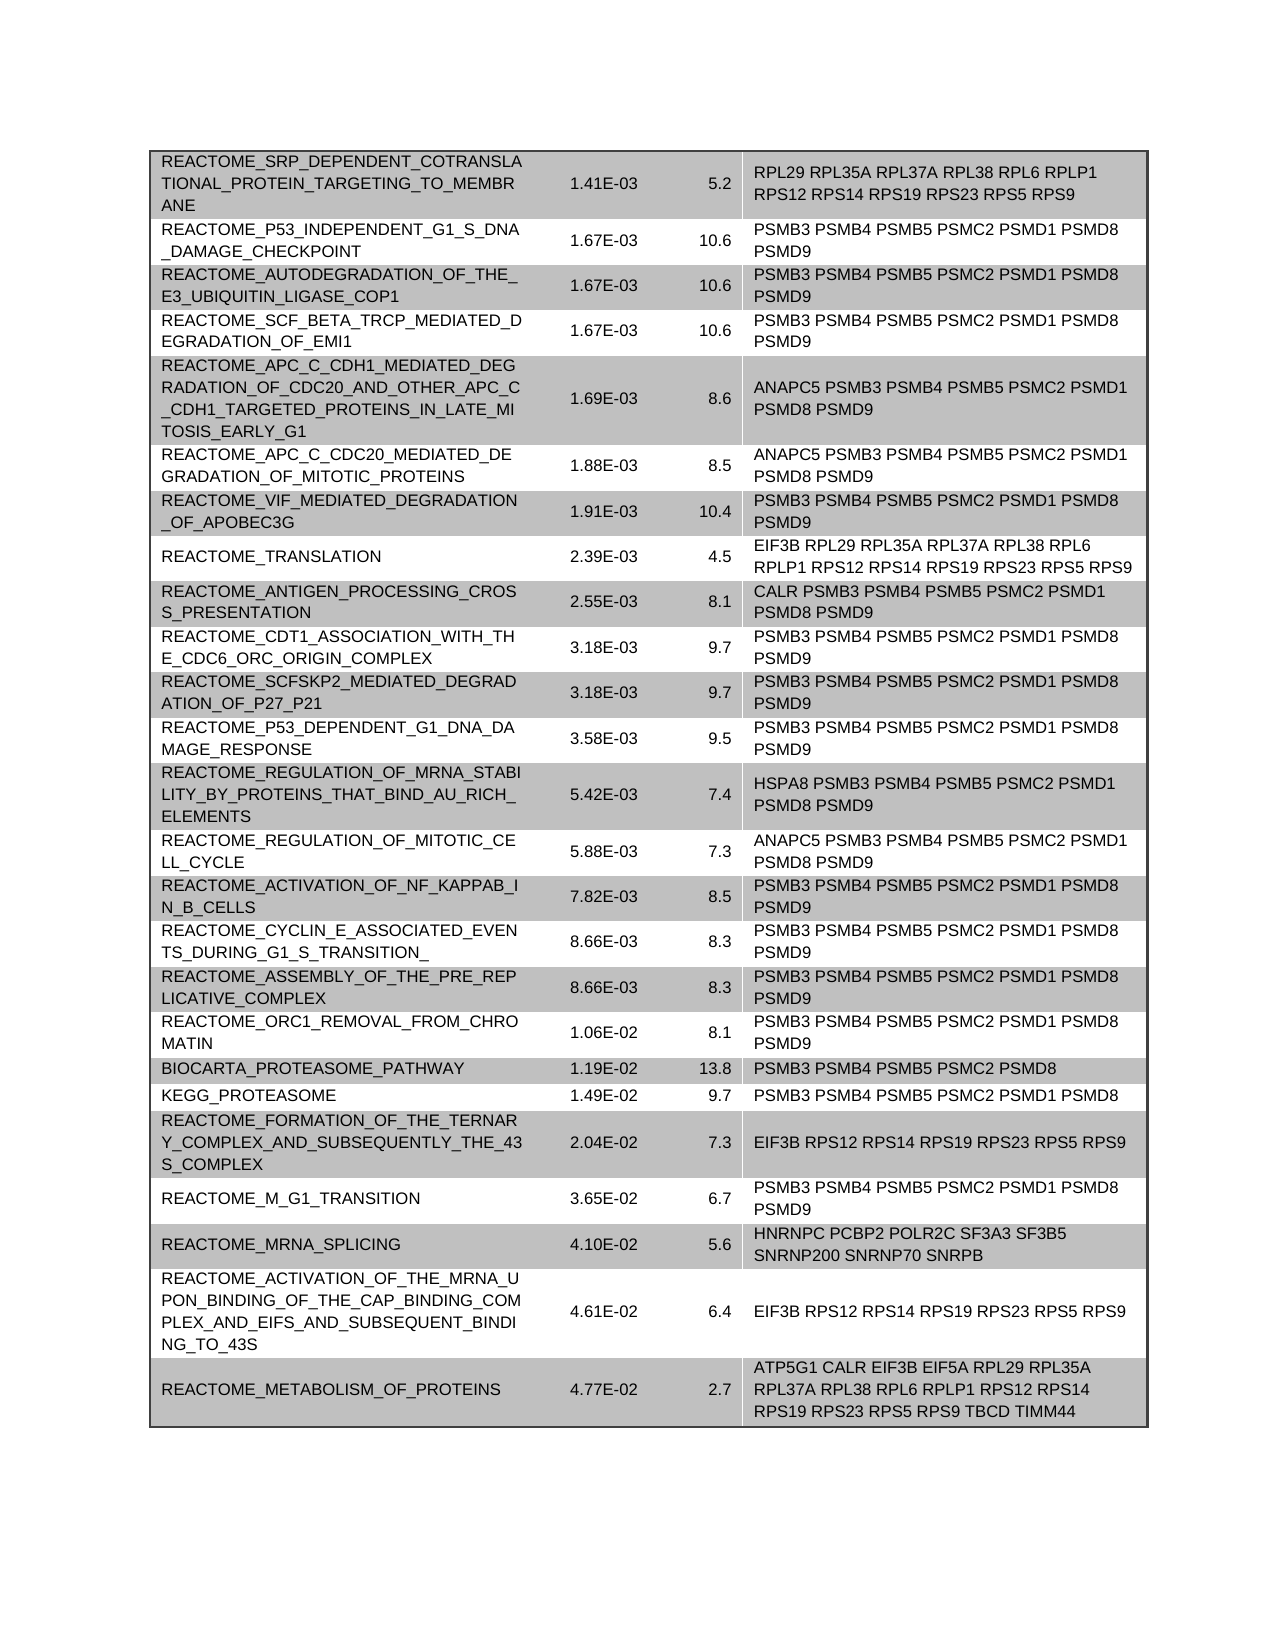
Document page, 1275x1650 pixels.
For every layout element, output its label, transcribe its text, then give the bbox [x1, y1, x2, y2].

table_cell 9.5 [649, 718, 742, 763]
table_cell 3.65E-02 [536, 1178, 649, 1223]
table_cell REACTOME_FORMATION_OF_THE_TERNARY_COMPLEX_AND_SUBSEQUENTLY_THE_43S_COMPLEX [151, 1111, 536, 1178]
table_cell 8.1 [649, 1012, 742, 1057]
table_cell 4.61E-02 [536, 1269, 649, 1358]
table_cell 8.3 [649, 921, 742, 967]
table_cell REACTOME_REGULATION_OF_MITOTIC_CELL_CYCLE [151, 830, 536, 876]
table_cell 2.04E-02 [536, 1111, 649, 1178]
table_cell EIF3B RPS12 RPS14 RPS19 RPS23 RPS5 RPS9 [743, 1111, 1146, 1178]
table_cell 7.82E-03 [536, 876, 649, 921]
table_cell REACTOME_APC_C_CDC20_MEDIATED_DEGRADATION_OF_MITOTIC_PROTEINS [151, 445, 536, 491]
table_cell 5.6 [649, 1224, 742, 1269]
table_cell PSMB3 PSMB4 PSMB5 PSMC2 PSMD1 PSMD8 PSMD9 [743, 718, 1146, 763]
table_cell 10.4 [649, 491, 742, 536]
table_cell PSMB3 PSMB4 PSMB5 PSMC2 PSMD1 PSMD8 PSMD9 [743, 491, 1146, 536]
table_cell ANAPC5 PSMB3 PSMB4 PSMB5 PSMC2 PSMD1 PSMD8 PSMD9 [743, 356, 1146, 445]
table_cell 1.91E-03 [536, 491, 649, 536]
table_cell PSMB3 PSMB4 PSMB5 PSMC2 PSMD8 [743, 1058, 1146, 1084]
table_cell 1.06E-02 [536, 1012, 649, 1057]
table_cell REACTOME_CDT1_ASSOCIATION_WITH_THE_CDC6_ORC_ORIGIN_COMPLEX [151, 627, 536, 672]
table_cell 8.66E-03 [536, 921, 649, 967]
table_cell REACTOME_ACTIVATION_OF_THE_MRNA_UPON_BINDING_OF_THE_CAP_BINDING_COMPLEX_AND_EIFS_AND_SUBSEQUENT_BINDING_TO_43S [151, 1269, 536, 1358]
table_cell HNRNPC PCBP2 POLR2C SF3A3 SF3B5 SNRNP200 SNRNP70 SNRPB [743, 1224, 1146, 1269]
table_cell REACTOME_M_G1_TRANSITION [151, 1178, 536, 1223]
table_cell 10.6 [649, 310, 742, 356]
table_cell REACTOME_SCF_BETA_TRCP_MEDIATED_DEGRADATION_OF_EMI1 [151, 310, 536, 356]
table_cell 8.1 [649, 581, 742, 627]
table_cell 7.3 [649, 830, 742, 876]
table_cell PSMB3 PSMB4 PSMB5 PSMC2 PSMD1 PSMD8 PSMD9 [743, 672, 1146, 718]
table_cell EIF3B RPL29 RPL35A RPL37A RPL38 RPL6 RPLP1 RPS12 RPS14 RPS19 RPS23 RPS5 RPS9 [743, 536, 1146, 581]
table_cell 3.58E-03 [536, 718, 649, 763]
table_cell REACTOME_REGULATION_OF_MRNA_STABILITY_BY_PROTEINS_THAT_BIND_AU_RICH_ELEMENTS [151, 763, 536, 830]
table_cell 3.18E-03 [536, 672, 649, 718]
table_cell 1.67E-03 [536, 220, 649, 265]
table_cell REACTOME_METABOLISM_OF_PROTEINS [151, 1358, 536, 1426]
table_cell 1.19E-02 [536, 1058, 649, 1084]
table_header RPL29 RPL35A RPL37A RPL38 RPL6 RPLP1 RPS12 RPS14 RPS19 RPS23 RPS5 RPS9 [743, 152, 1146, 219]
table_cell REACTOME_AUTODEGRADATION_OF_THE_E3_UBIQUITIN_LIGASE_COP1 [151, 265, 536, 310]
table_cell REACTOME_ACTIVATION_OF_NF_KAPPAB_IN_B_CELLS [151, 876, 536, 921]
table_cell 8.66E-03 [536, 967, 649, 1012]
table_cell 1.67E-03 [536, 310, 649, 356]
table_cell PSMB3 PSMB4 PSMB5 PSMC2 PSMD1 PSMD8 PSMD9 [743, 921, 1146, 967]
table_cell REACTOME_APC_C_CDH1_MEDIATED_DEGRADATION_OF_CDC20_AND_OTHER_APC_C_CDH1_TARGETED_PROTEINS_IN_LATE_MITOSIS_EARLY_G1 [151, 356, 536, 445]
table_cell EIF3B RPS12 RPS14 RPS19 RPS23 RPS5 RPS9 [743, 1269, 1146, 1358]
table_cell 3.18E-03 [536, 627, 649, 672]
table_header 5.2 [649, 152, 742, 219]
table_cell 1.49E-02 [536, 1084, 649, 1111]
table_cell ANAPC5 PSMB3 PSMB4 PSMB5 PSMC2 PSMD1 PSMD8 PSMD9 [743, 445, 1146, 491]
table_cell 7.3 [649, 1111, 742, 1178]
table_cell REACTOME_MRNA_SPLICING [151, 1224, 536, 1269]
table_cell KEGG_PROTEASOME [151, 1084, 536, 1111]
table_cell 8.5 [649, 445, 742, 491]
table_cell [743, 220, 1146, 265]
table_cell REACTOME_VIF_MEDIATED_DEGRADATION_OF_APOBEC3G [151, 491, 536, 536]
table_cell PSMB3 PSMB4 PSMB5 PSMC2 PSMD1 PSMD8 PSMD9 [743, 265, 1146, 310]
table_cell 1.69E-03 [536, 356, 649, 445]
table_cell ANAPC5 PSMB3 PSMB4 PSMB5 PSMC2 PSMD1 PSMD8 PSMD9 [743, 830, 1146, 876]
table_cell 1.67E-03 [536, 265, 649, 310]
table_cell CALR PSMB3 PSMB4 PSMB5 PSMC2 PSMD1 PSMD8 PSMD9 [743, 581, 1146, 627]
table_cell PSMB3 PSMB4 PSMB5 PSMC2 PSMD1 PSMD8 PSMD9 [743, 967, 1146, 1012]
table_header 1.41E-03 [536, 152, 649, 219]
table_cell BIOCARTA_PROTEASOME_PATHWAY [151, 1058, 536, 1084]
table_cell REACTOME_ANTIGEN_PROCESSING_CROSS_PRESENTATION [151, 581, 536, 627]
table_cell PSMB3 PSMB4 PSMB5 PSMC2 PSMD1 PSMD8 PSMD9 [743, 627, 1146, 672]
table_cell REACTOME_P53_DEPENDENT_G1_DNA_DAMAGE_RESPONSE [151, 718, 536, 763]
table_cell 6.7 [649, 1178, 742, 1223]
table_cell 9.7 [649, 1084, 742, 1111]
table_cell 9.7 [649, 627, 742, 672]
table_cell 2.39E-03 [536, 536, 649, 581]
table_cell PSMB3 PSMB4 PSMB5 PSMC2 PSMD1 PSMD8 [743, 1084, 1146, 1111]
table_cell 1.88E-03 [536, 445, 649, 491]
table_cell PSMB3 PSMB4 PSMB5 PSMC2 PSMD1 PSMD8 PSMD9 [743, 310, 1146, 356]
table_cell REACTOME_SCFSKP2_MEDIATED_DEGRADATION_OF_P27_P21 [151, 672, 536, 718]
table_cell 5.88E-03 [536, 830, 649, 876]
table_header REACTOME_SRP_DEPENDENT_COTRANSLATIONAL_PROTEIN_TARGETING_TO_MEMBRANE [151, 152, 536, 219]
table_cell 10.6 [649, 220, 742, 265]
table_cell 2.55E-03 [536, 581, 649, 627]
table_cell 10.6 [649, 265, 742, 310]
table_cell REACTOME_P53_INDEPENDENT_G1_S_DNA_DAMAGE_CHECKPOINT [151, 220, 536, 265]
table_cell ATP5G1 CALR EIF3B EIF5A RPL29 RPL35A RPL37A RPL38 RPL6 RPLP1 RPS12 RPS14 RPS19 RPS23 RPS5 RPS9 TBCD TIMM44 [743, 1358, 1146, 1426]
table_cell 7.4 [649, 763, 742, 830]
table_cell REACTOME_TRANSLATION [151, 536, 536, 581]
table_cell 13.8 [649, 1058, 742, 1084]
table_cell REACTOME_CYCLIN_E_ASSOCIATED_EVENTS_DURING_G1_S_TRANSITION_ [151, 921, 536, 967]
table_cell HSPA8 PSMB3 PSMB4 PSMB5 PSMC2 PSMD1 PSMD8 PSMD9 [743, 763, 1146, 830]
table_cell REACTOME_ASSEMBLY_OF_THE_PRE_REPLICATIVE_COMPLEX [151, 967, 536, 1012]
table_cell 8.6 [649, 356, 742, 445]
table_cell 8.5 [649, 876, 742, 921]
table_cell REACTOME_ORC1_REMOVAL_FROM_CHROMATIN [151, 1012, 536, 1057]
table_cell 6.4 [649, 1269, 742, 1358]
table_cell 4.77E-02 [536, 1358, 649, 1426]
table_cell 9.7 [649, 672, 742, 718]
table_cell 8.3 [649, 967, 742, 1012]
table_cell 5.42E-03 [536, 763, 649, 830]
table_cell PSMB3 PSMB4 PSMB5 PSMC2 PSMD1 PSMD8 PSMD9 [743, 1012, 1146, 1057]
table_cell PSMB3 PSMB4 PSMB5 PSMC2 PSMD1 PSMD8 PSMD9 [743, 876, 1146, 921]
table_cell PSMB3 PSMB4 PSMB5 PSMC2 PSMD1 PSMD8 PSMD9 [743, 1178, 1146, 1223]
table_cell 4.5 [649, 536, 742, 581]
table_cell 4.10E-02 [536, 1224, 649, 1269]
table_cell 2.7 [649, 1358, 742, 1426]
